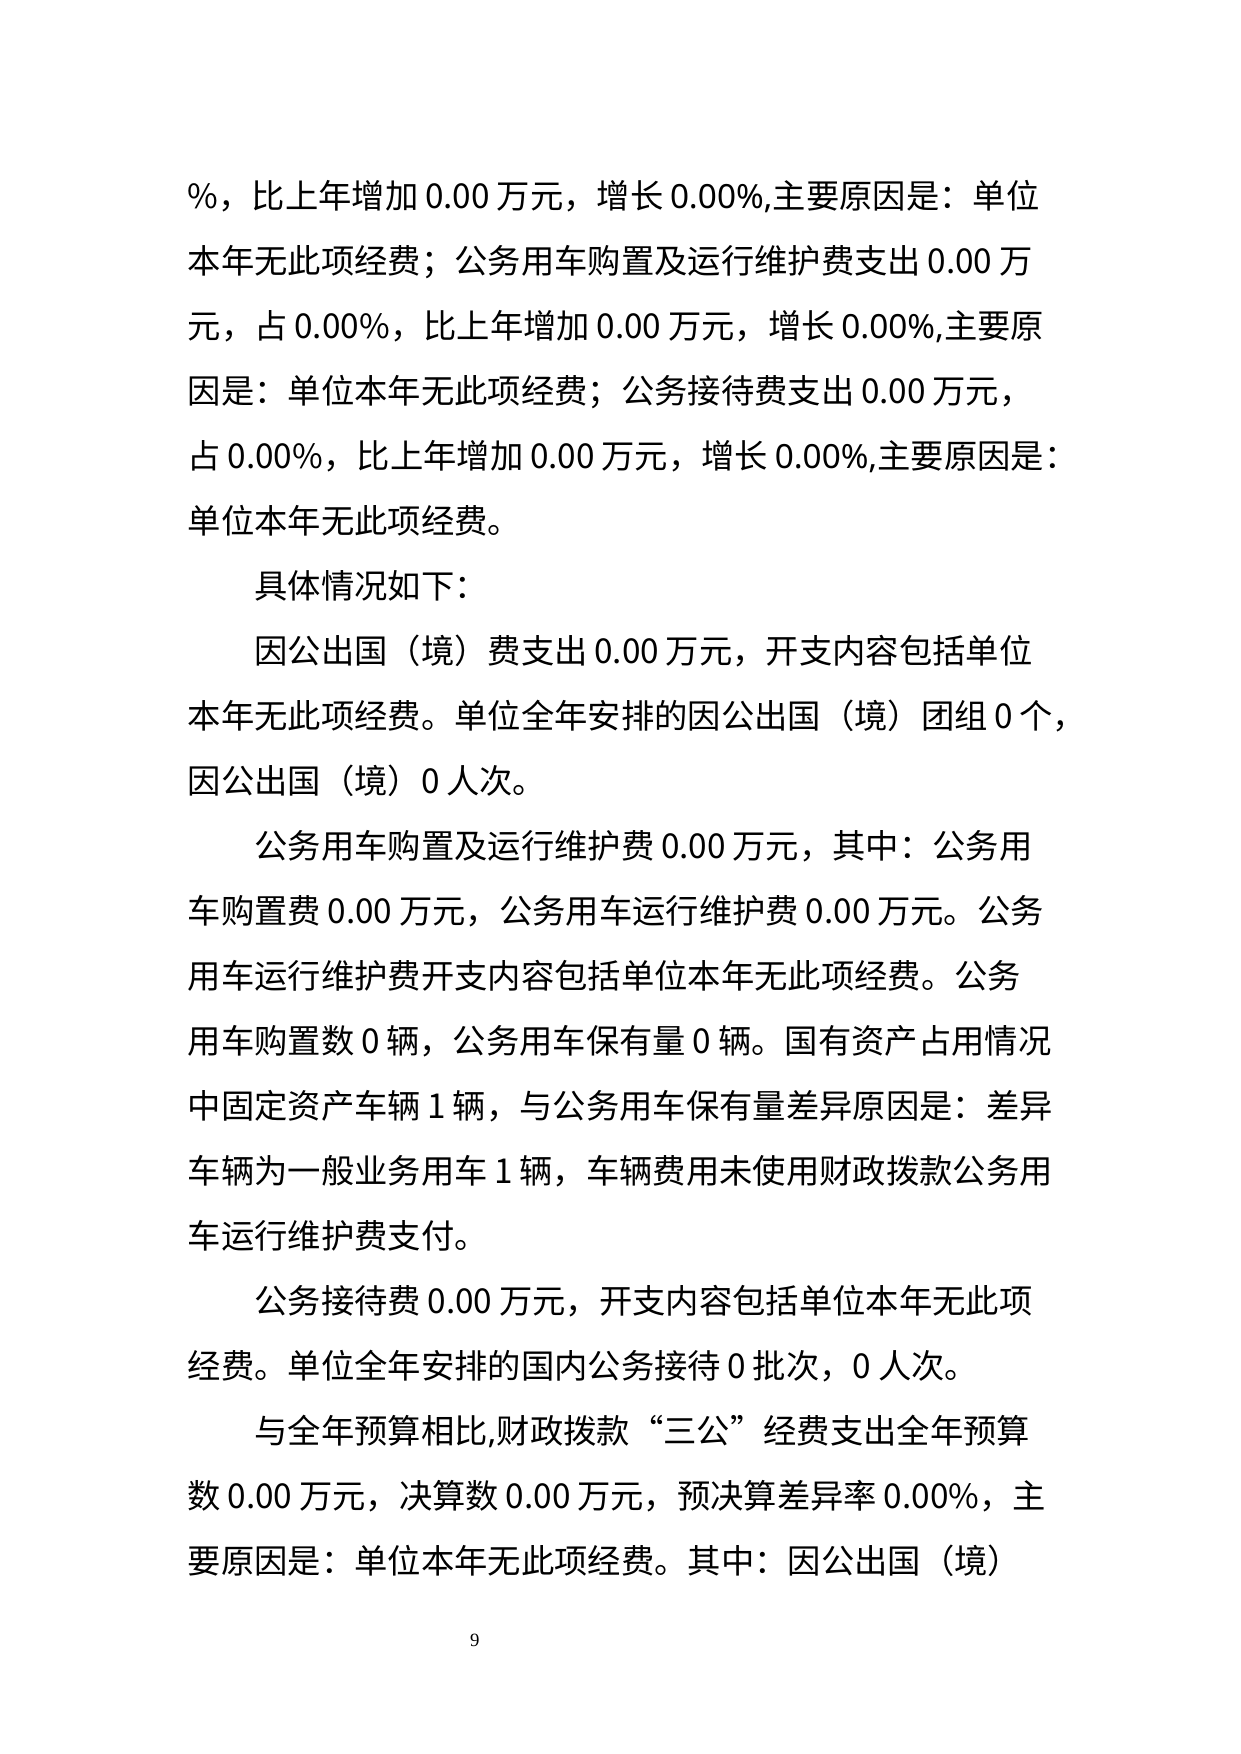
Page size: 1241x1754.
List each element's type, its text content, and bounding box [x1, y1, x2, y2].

text 具体情况如下： [187, 552, 1053, 617]
text 公务接待费0.00万元，开支内容包括单位本年无此项经费。单位全年安排的国内公务接待0批次，0人次。 [187, 1267, 1053, 1397]
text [187, 1397, 1053, 1592]
text 因公出国（境）费支出0.00万元，开支内容包括单位本年无此项经费。单位全年安排的因公出国（境）团组0个，因公出国（境）0人次。 [187, 617, 1053, 812]
text 公务用车购置及运行维护费0.00万元，其中：公务用车购置费0.00万元，公务用车运行维护费0.00万元。公务用车运行维护费开支内容包括单位本年无此项经费。公务用车购置数0辆，公务用车保有量0辆。国有资产占用情况中固定资产车辆1辆，与公务用车保有量差异原因是：差异车辆为一般业务用车1辆，车辆费用未使用财政拨款公务用车运行维护费支付。 [187, 812, 1053, 1267]
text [187, 162, 1053, 552]
